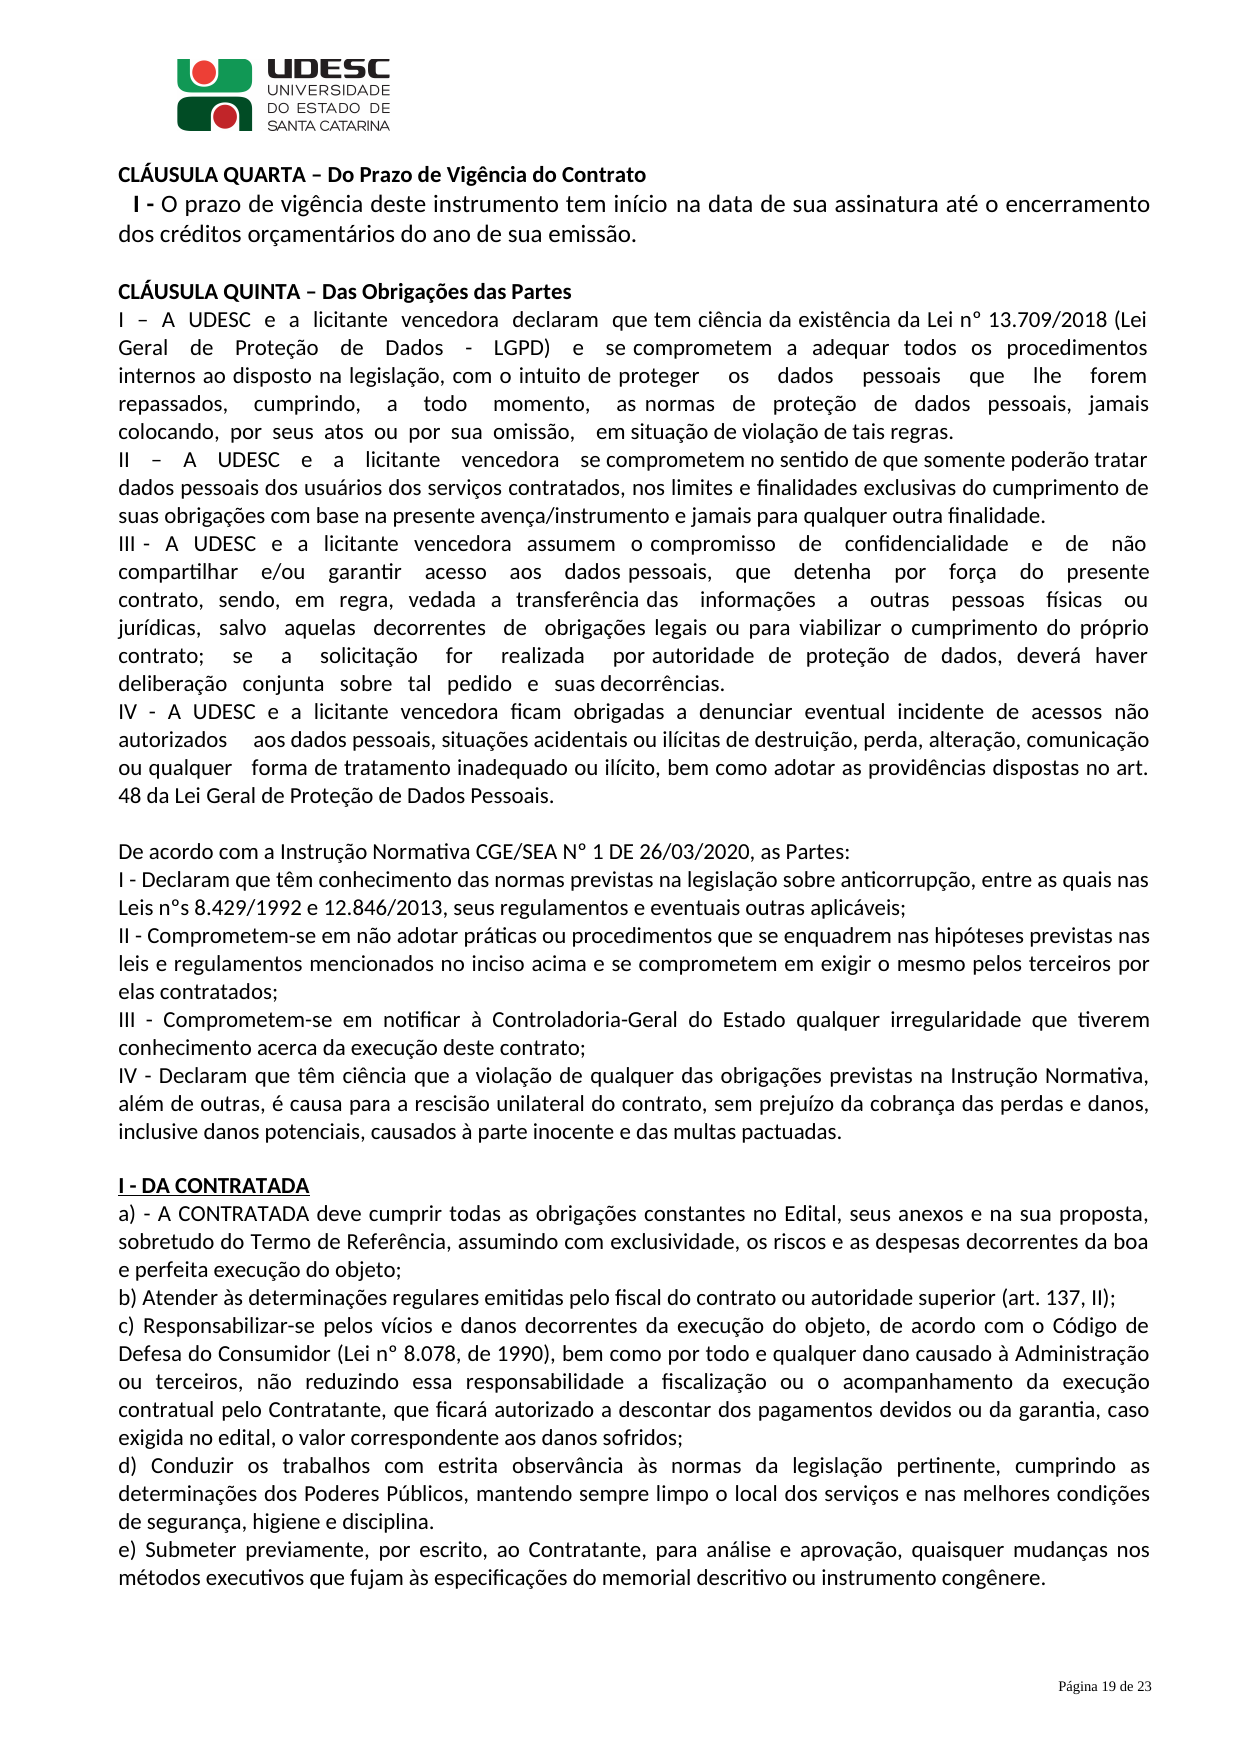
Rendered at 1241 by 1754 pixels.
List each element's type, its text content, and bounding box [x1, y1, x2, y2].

text IV - A UDESC e a licitante vencedora ficam obrigadas a denunciar eventual incidente de acessos não autorizados aos dados pessoais, situações acidentais ou ilícitas de destruição, perda, alteração, comunicação ou qualquer forma de tratamento inadequado ou ilícito, bem como adotar as providências dispostas no art. 48 da Lei Geral de Proteção de Dados Pessoais. [118, 697, 1152, 809]
text d) Conduzir os trabalhos com estrita observância às normas da legislação pertinente, cumprindo as determinações dos Poderes Públicos, mantendo sempre limpo o local dos serviços e nas melhores condições de segurança, higiene e disciplina. [118, 1451, 1152, 1535]
text I - DA CONTRATADA [118, 1171, 1152, 1199]
text c) Responsabilizar-se pelos vícios e danos decorrentes da execução do objeto, de acordo com o Código de Defesa do Consumidor (Lei nº 8.078, de 1990), bem como por todo e qualquer dano causado à Administração ou terceiros, não reduzindo essa responsabilidade a fiscalização ou o acompanhamento da execução contratual pelo Contratante, que ficará autorizado a descontar dos pagamentos devidos ou da garantia, caso exigida no edital, o valor correspondente aos danos sofridos; [118, 1311, 1152, 1451]
text III - Comprometem-se em notificar à Controladoria-Geral do Estado qualquer irregularidade que tiverem conhecimento acerca da execução deste contrato; [118, 1005, 1152, 1061]
text CLÁUSULA QUARTA – Do Prazo de Vigência do Contrato [118, 160, 1152, 188]
text e) Submeter previamente, por escrito, ao Contratante, para análise e aprovação, quaisquer mudanças nos métodos executivos que fujam às especificações do memorial descritivo ou instrumento congênere. [118, 1535, 1152, 1591]
picture [177, 59, 390, 131]
text III - A UDESC e a licitante vencedora assumem o compromisso de confidencialidade e de não compartilhar e/ou garantir acesso aos dados pessoais, que detenha por força do presente contrato, sendo, em regra, vedada a transferência das informações a outras pessoas físicas ou jurídicas, salvo aquelas decorrentes de obrigações legais ou para viabilizar o cumprimento do próprio contrato; se a solicitação for realizada por autoridade de proteção de dados, deverá haver deliberação conjunta sobre tal pedido e suas decorrências. [118, 529, 1152, 697]
text I – A UDESC e a licitante vencedora declaram que tem ciência da existência da Lei nº 13.709/2018 (Lei Geral de Proteção de Dados - LGPD) e se comprometem a adequar todos os procedimentos internos ao disposto na legislação, com o intuito de proteger os dados pessoais que lhe forem repassados, cumprindo, a todo momento, as normas de proteção de dados pessoais, jamais colocando, por seus atos ou por sua omissão, em situação de violação de tais regras. [118, 305, 1152, 445]
text II - Comprometem-se em não adotar práticas ou procedimentos que se enquadrem nas hipóteses previstas nas leis e regulamentos mencionados no inciso acima e se comprometem em exigir o mesmo pelos terceiros por elas contratados; [118, 921, 1152, 1005]
text De acordo com a Instrução Normativa CGE/SEA Nº 1 DE 26/03/2020, as Partes: [118, 837, 1152, 865]
text CLÁUSULA QUINTA – Das Obrigações das Partes [118, 277, 1152, 305]
text II – A UDESC e a licitante vencedora se comprometem no sentido de que somente poderão tratar dados pessoais dos usuários dos serviços contratados, nos limites e finalidades exclusivas do cumprimento de suas obrigações com base na presente avença/instrumento e jamais para qualquer outra finalidade. [118, 445, 1152, 529]
text IV - Declaram que têm ciência que a violação de qualquer das obrigações previstas na Instrução Normativa, além de outras, é causa para a rescisão unilateral do contrato, sem prejuízo da cobrança das perdas e danos, inclusive danos potenciais, causados à parte inocente e das multas pactuadas. [118, 1061, 1152, 1145]
text I - Declaram que têm conhecimento das normas previstas na legislação sobre anticorrupção, entre as quais nas Leis nºs 8.429/1992 e 12.846/2013, seus regulamentos e eventuais outras aplicáveis; [118, 865, 1152, 921]
text I - O prazo de vigência deste instrumento tem início [118, 188, 1152, 249]
text b) Atender às determinações regulares emitidas pelo fiscal do contrato ou autoridade superior (art. 137, II); [118, 1283, 1152, 1311]
text a) - A CONTRATADA deve cumprir todas as obrigações constantes no Edital, seus anexos e na sua proposta, sobretudo do Termo de Referência, assumindo com exclusividade, os riscos e as despesas decorrentes da boa e perfeita execução do objeto; [118, 1199, 1152, 1283]
